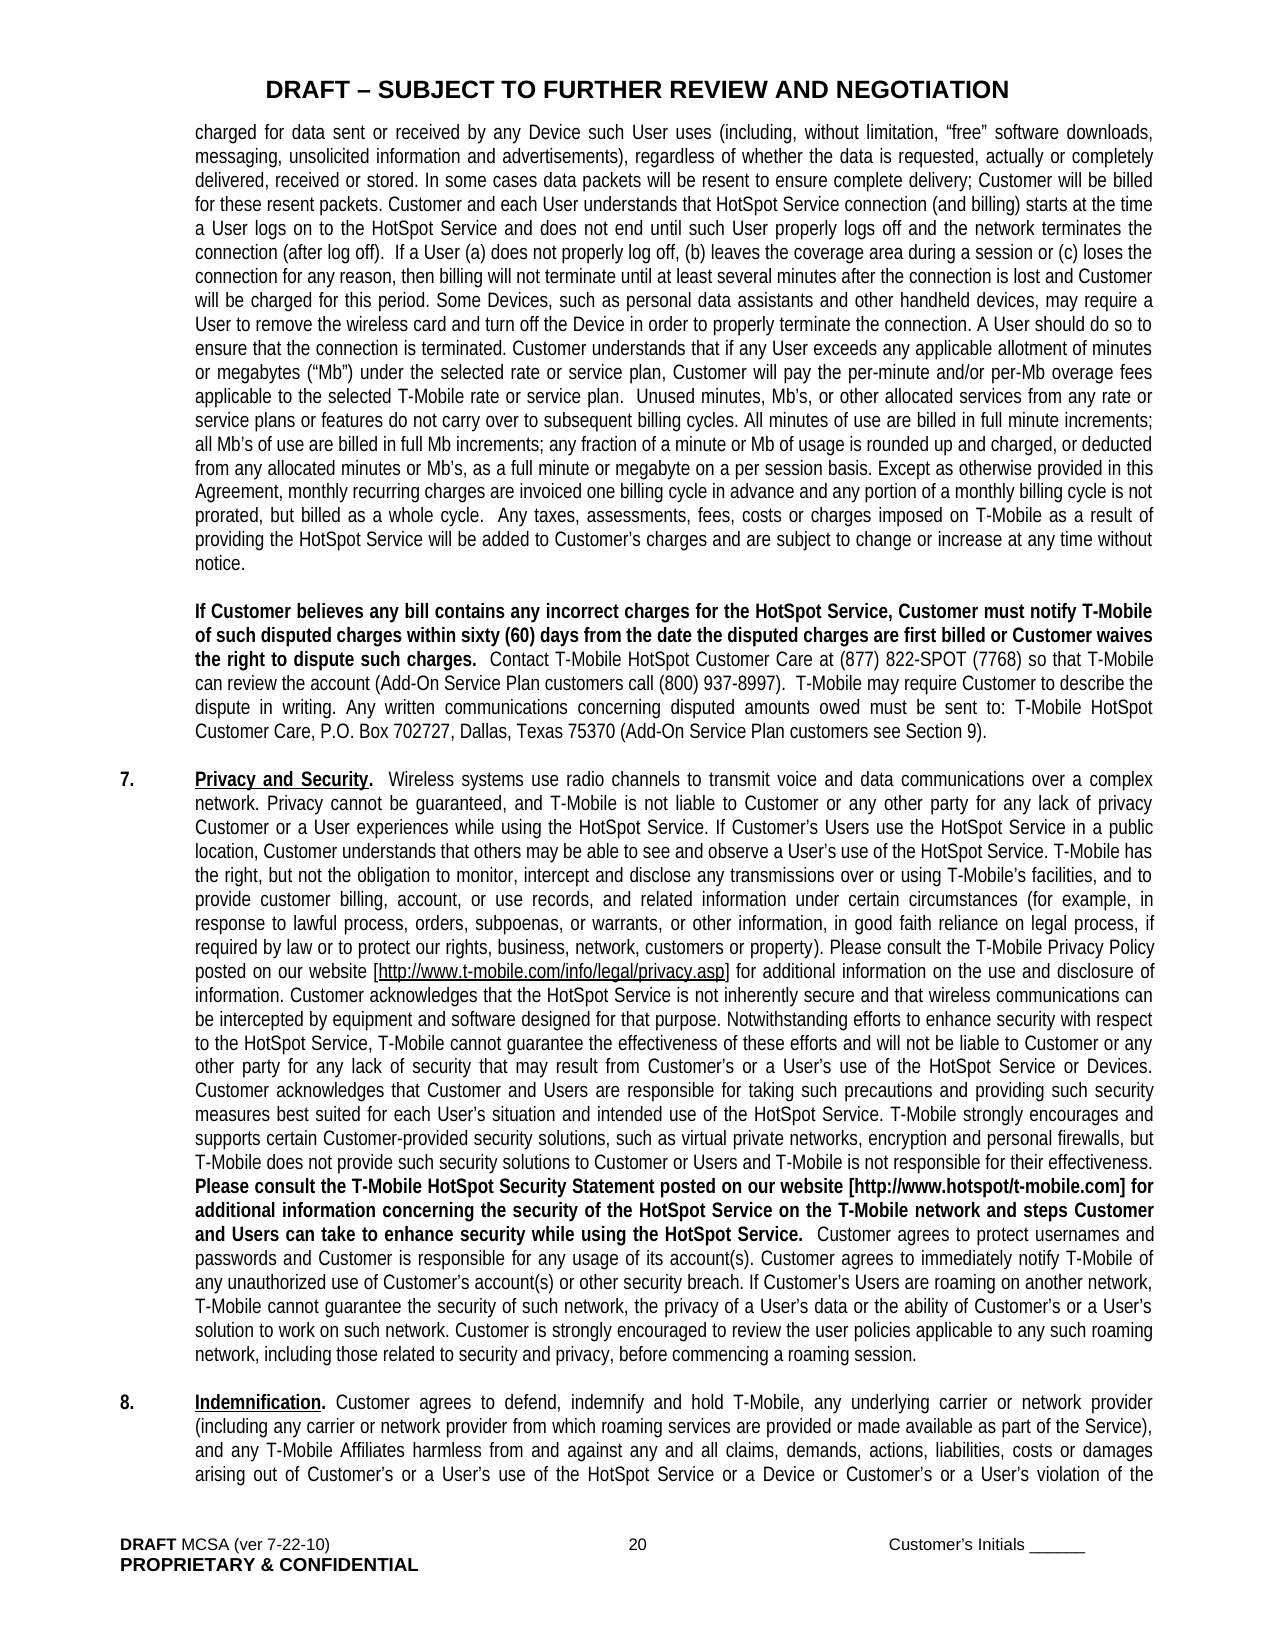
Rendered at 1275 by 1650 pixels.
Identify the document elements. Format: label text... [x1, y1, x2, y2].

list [120, 120, 1155, 575]
text If Customer believes any bill contains any incorrect charges for the HotSpot Service, Customer must notify T-Mobile of such disputed charges within sixty (60) days from the date the disputed charges are first billed or Customer waives the right to dispute such charges. Contact T-Mobile HotSpot Customer Care at (877) 822-SPOT (7768) so that T-Mobile can review the account (Add-On Service Plan customers call (800) 937-8997). T-Mobile may require Customer to describe the dispute in writing. Any written communications concerning disputed amounts owed must be sent to: T-Mobile HotSpot Customer Care, P.O. Box 702727, Dallas, Texas 75370 (Add-On Service Plan customers see Section 9). [195, 599, 1155, 743]
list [120, 1390, 1155, 1486]
list Privacy and Security. Wireless systems use radio channels to transmit voice and data communications over a complex network. Privacy cannot be guaranteed, and T-Mobile is not liable to Customer or any other party for any lack of privacy Customer or a User experiences while using the HotSpot Service. If Customer’s Users use the HotSpot Service in a public location, Customer understands that others may be able to see and observe a User’s use of the HotSpot Service. T-Mobile has the right, but not the obligation to monitor, intercept and disclose any transmissions over or using T-Mobile’s facilities, and to provide customer billing, account, or use records, and related information under certain circumstances (for example, in response to lawful process, orders, subpoenas, or warrants, or other information, in good faith reliance on legal process, if required by law or to protect our rights, business, network, customers or property). Please consult the T-Mobile Privacy Policy posted on our website [http://www.t-mobile.com/info/legal/privacy.asp] for additional information on the use and disclosure of information. Customer acknowledges that the HotSpot Service is not inherently secure and that wireless communications can be intercepted by equipment and software designed for that purpose. Notwithstanding efforts to enhance security with respect to the HotSpot Service, T-Mobile cannot guarantee the effectiveness of these efforts and will not be liable to Customer or any other party for any lack of security that may result from Customer’s or a User’s use of the HotSpot Service or Devices. Customer acknowledges that Customer and Users are responsible for taking such precautions and providing such security measures best suited for each User’s situation and intended use of the HotSpot Service. T-Mobile strongly encourages and supports certain Customer-provided security solutions, such as virtual private networks, encryption and personal firewalls, but T-Mobile does not provide such security solutions to Customer or Users and T-Mobile is not responsible for their effectiveness. Please consult the T-Mobile HotSpot Security Statement posted on our website [http://www.hotspot/t-mobile.com] for additional information concerning the security of the HotSpot Service on the T-Mobile network and steps Customer and Users can take to enhance security while using the HotSpot Service. Customer agrees to protect usernames and passwords and Customer is responsible for any usage of its account(s). Customer agrees to immediately notify T-Mobile of any unauthorized use of Customer’s account(s) or other security breach. If Customer’s Users are roaming on another network, T-Mobile cannot guarantee the security of such network, the privacy of a User’s data or the ability of Customer’s or a User’s solution to work on such network. Customer is strongly encouraged to review the user policies applicable to any such roaming network, including those related to security and privacy, before commencing a roaming session. [120, 767, 1155, 1366]
